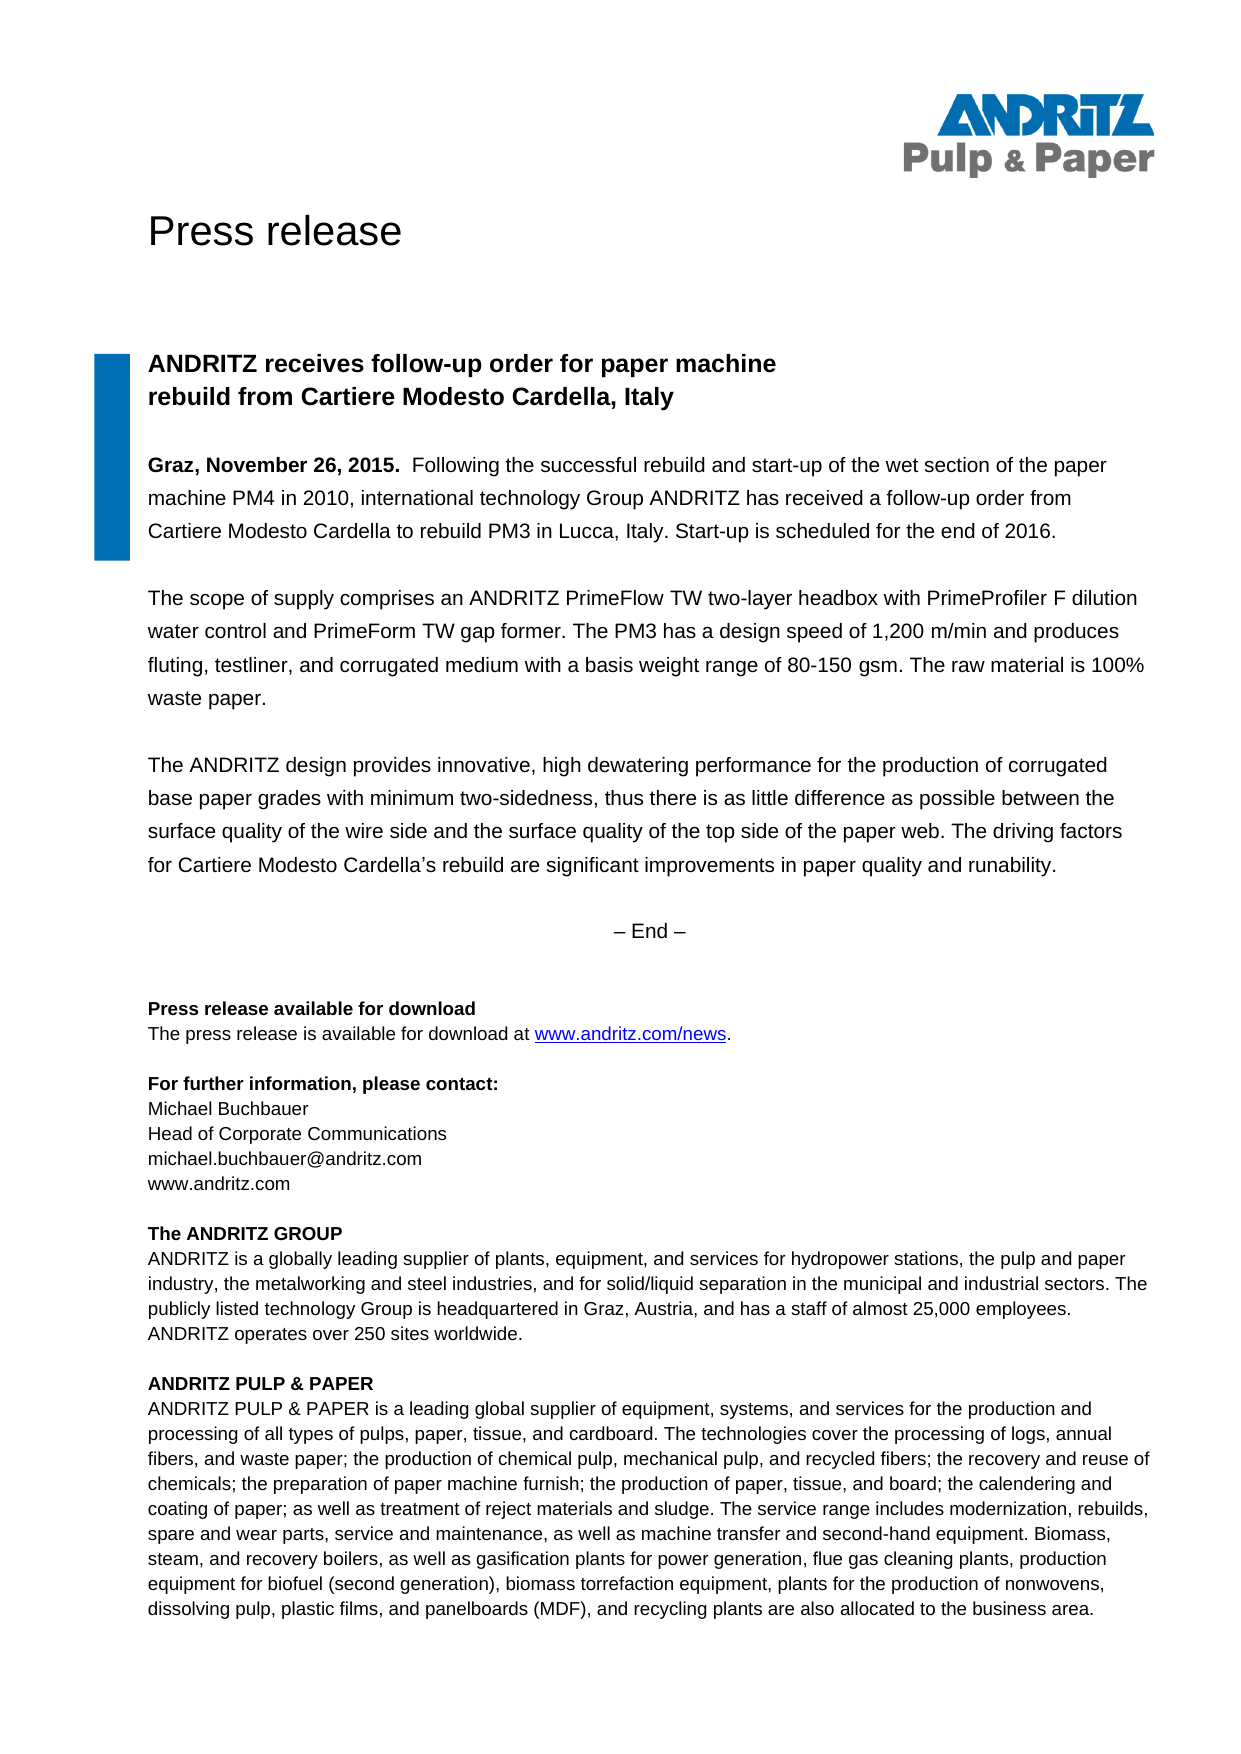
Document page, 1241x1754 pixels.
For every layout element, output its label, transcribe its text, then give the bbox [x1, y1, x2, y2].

text ANDRITZ is a globally leading supplier of plants, equipment, and services for hydropower stations, the pulp and paper industry, the metalworking and steel industries, and for solid/liquid separation in the municipal and industrial sectors. The publicly listed technology Group is headquartered in Graz, Austria, and has a staff of almost 25,000 employees. ANDRITZ operates over 250 sites worldwide. [148, 1245, 1152, 1345]
text ANDRITZ receives follow-up order for paper machine [148, 345, 1152, 379]
text Michael Buchbauer [148, 1095, 1152, 1120]
text The ANDRITZ GROUP [148, 1220, 1152, 1245]
text ANDRITZ PULP & PAPER [148, 1370, 1152, 1395]
text The ANDRITZ design provides innovative, high dewatering performance for the production of corrugated base paper grades with minimum two-sidedness, thus there is as little difference as possible between the surface quality of the wire side and the surface quality of the top side of the paper web. The driving factors for Cartiere Modesto Cardellaʼs rebuild are significant improvements in paper quality and runability. [148, 745, 1152, 879]
title Press release [148, 207, 1152, 255]
text For further information, please contact: [148, 1070, 1144, 1095]
text The scope of supply comprises an ANDRITZ PrimeFlow TW two-layer headbox with PrimeProfiler F dilution water control and PrimeForm TW gap former. The PM3 has a design speed of 1,200 m/min and produces fluting, testliner, and corrugated medium with a basis weight range of 80-150 gsm. The raw material is 100% waste paper. [148, 579, 1152, 712]
text The press release is available for download at www.andritz.com/news. [148, 1020, 1144, 1045]
text Head of Corporate Communications [148, 1120, 1152, 1145]
picture [903, 94, 1155, 178]
text Press release available for download [148, 995, 1144, 1020]
text – End – [148, 912, 1152, 945]
text Graz, November 26, 2015. Following the successful rebuild and start-up of the wet section of the paper machine PM4 in 2010, international technology Group ANDRITZ has received a follow-up order from Cartiere Modesto Cardella to rebuild PM3 in Lucca, Italy. Start-up is scheduled for the end of 2016. [148, 445, 1152, 545]
text rebuild from Cartiere Modesto Cardella, Italy [148, 379, 1152, 412]
text www.andritz.com [148, 1170, 1152, 1195]
text ANDRITZ PULP & PAPER is a leading global supplier of equipment, systems, and services for the production and processing of all types of pulps, paper, tissue, and cardboard. The technologies cover the processing of logs, annual fibers, and waste paper; the production of chemical pulp, mechanical pulp, and recycled fibers; the recovery and reuse of chemicals; the preparation of paper machine furnish; the production of paper, tissue, and board; the calendering and coating of paper; as well as treatment of reject materials and sludge. The service range includes modernization, rebuilds, spare and wear parts, service and maintenance, as well as machine transfer and second-hand equipment. Biomass, steam, and recovery boilers, as well as gasification plants for power generation, flue gas cleaning plants, production equipment for biofuel (second generation), biomass torrefaction equipment, plants for the production of nonwovens, dissolving pulp, plastic films, and panelboards (MDF), and recycling plants are also allocated to the business area. [148, 1395, 1152, 1620]
text michael.buchbauer@andritz.com [148, 1145, 1152, 1170]
